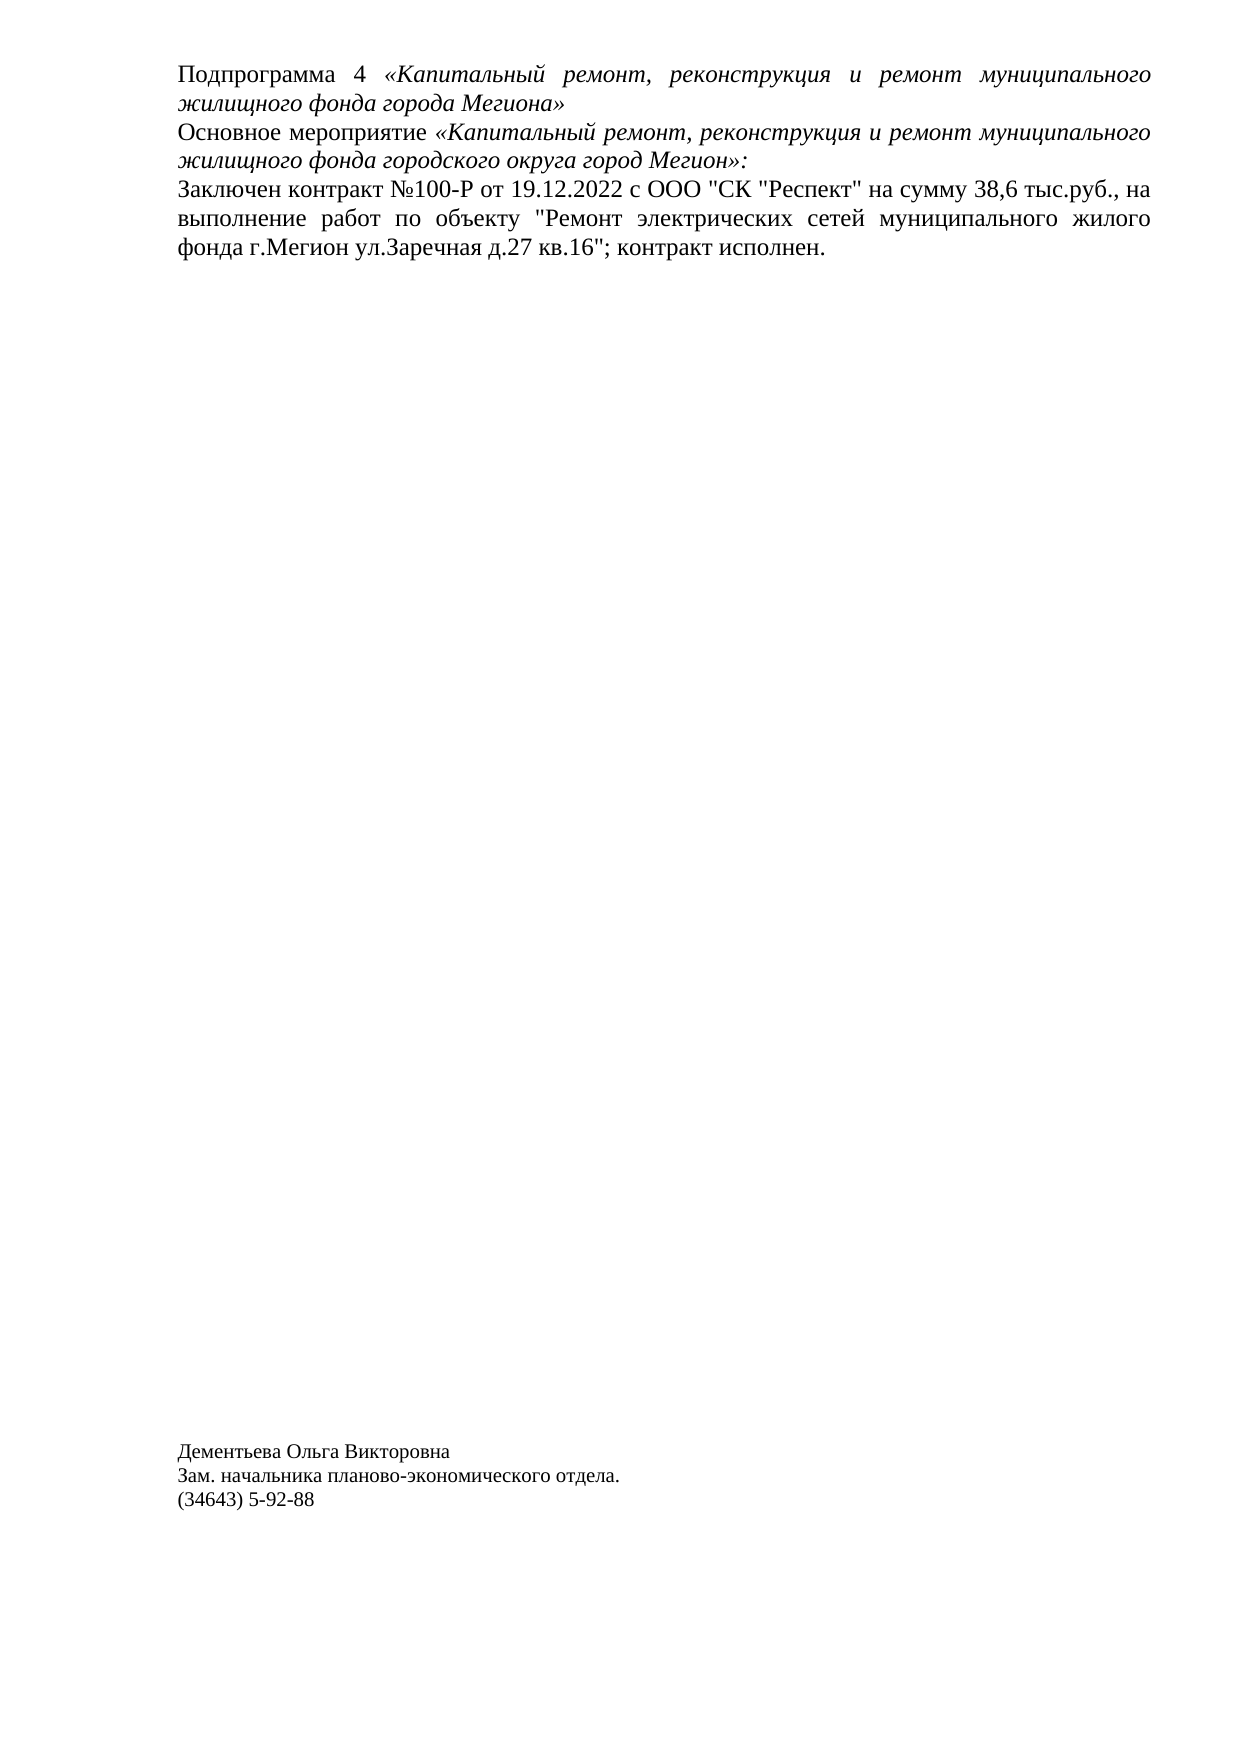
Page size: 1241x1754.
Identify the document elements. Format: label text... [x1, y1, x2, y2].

text Основное мероприятие «Капитальный ремонт, реконструкция и ремонт муниципального жилищного фонда городского округа город Мегион»: [177, 117, 1152, 174]
text Дементьева Ольга Викторовна [177, 1439, 1152, 1463]
text Зам. начальника планово-экономического отдела. [177, 1463, 1152, 1487]
text (34643) 5-92-88 [177, 1487, 1152, 1511]
text Подпрограмма 4 «Капитальный ремонт, реконструкция и ремонт муниципального жилищного фонда города Мегиона» [177, 59, 1152, 117]
text Заключен контракт №100-Р от 19.12.2022 с ООО "СК "Респект" на сумму 38,6 тыс.руб., на выполнение работ по объекту "Ремонт электрических сетей муниципального жилого фонда г.Мегион ул.Заречная д.27 кв.16"; контракт исполнен. [177, 174, 1152, 260]
